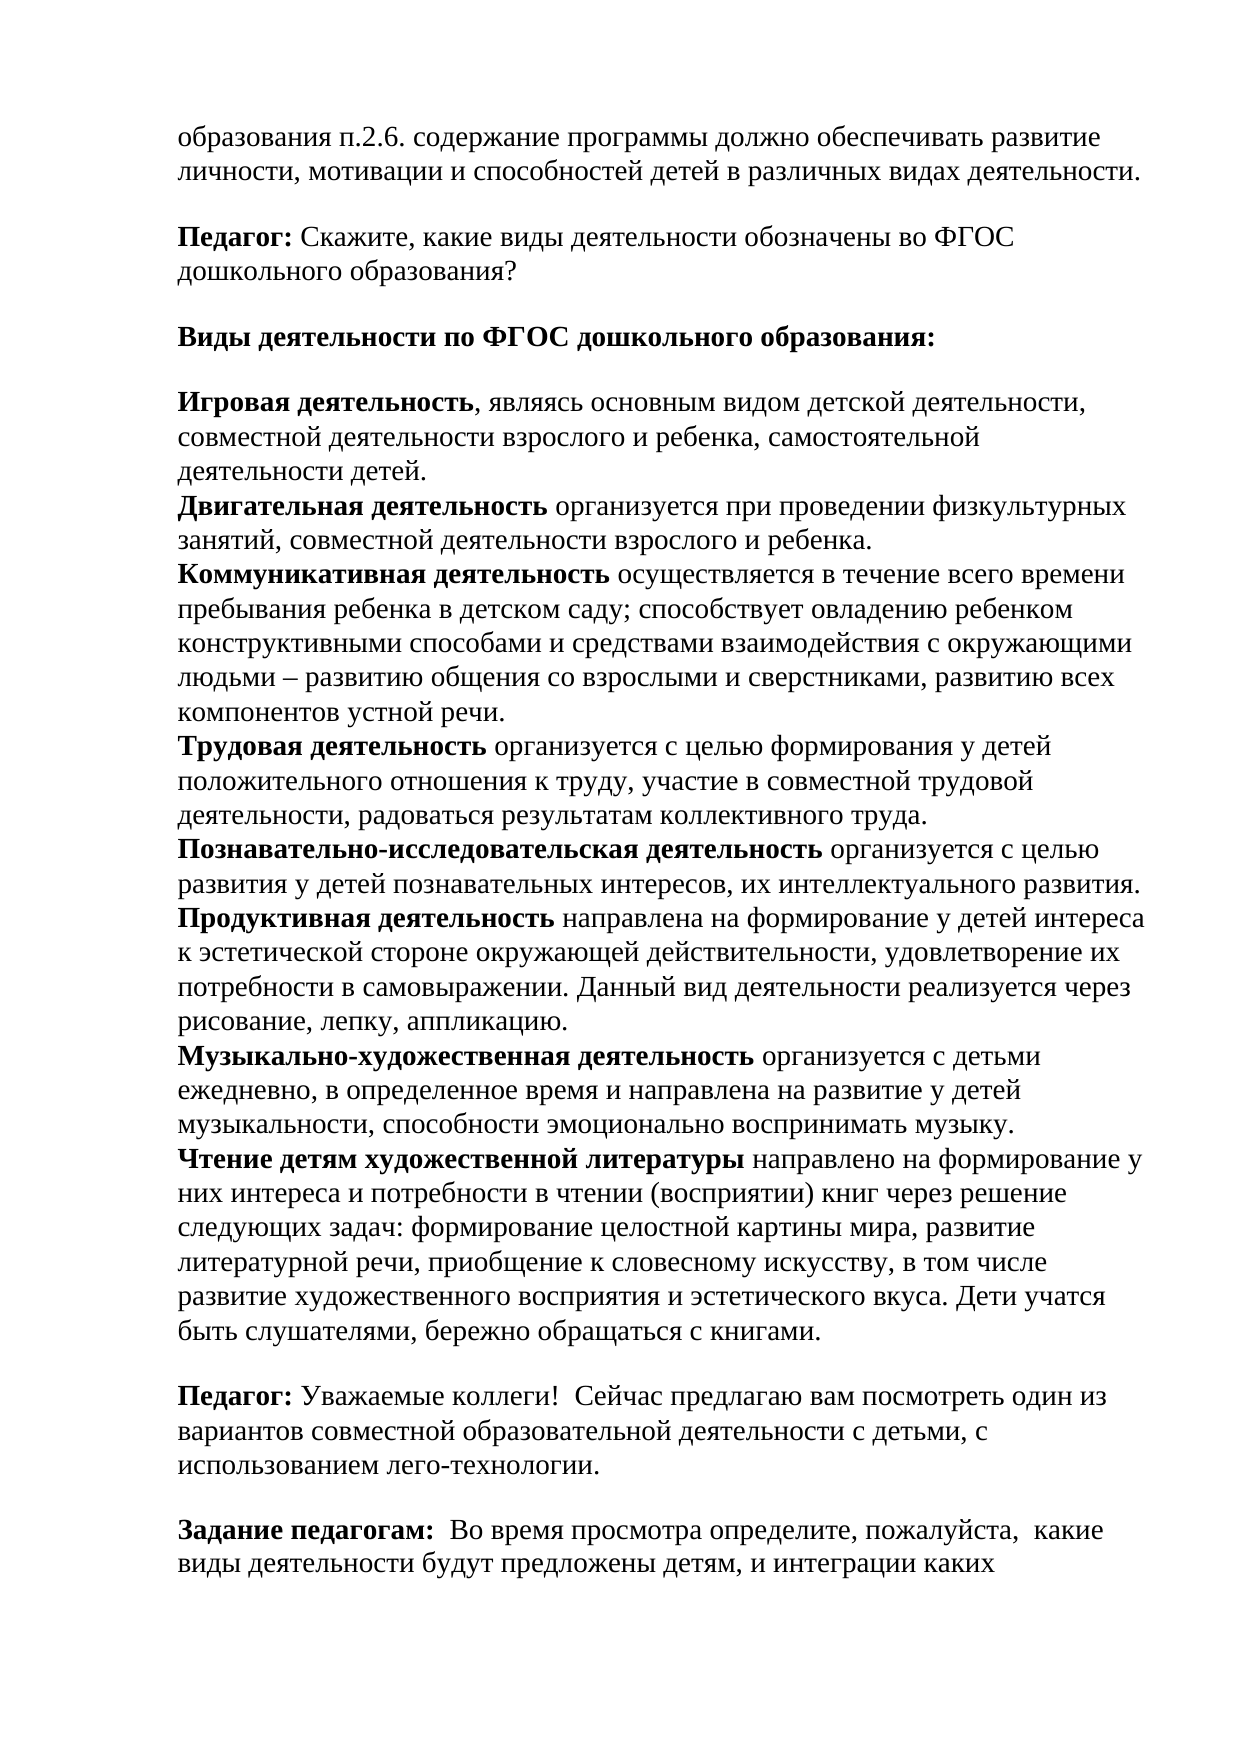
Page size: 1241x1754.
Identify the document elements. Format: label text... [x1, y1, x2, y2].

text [177, 1512, 1152, 1579]
text Педагог: Уважаемые коллеги! Сейчас предлагаю вам посмотреть один из вариантов совместной образовательной деятельности с детьми, с использованием лего-технологии. [177, 1377, 1152, 1481]
text Виды деятельности по ФГОС дошкольного образования: [177, 318, 1152, 352]
text Педагог: Скажите, какие виды деятельности обозначены во ФГОС дошкольного образования? [177, 218, 1152, 287]
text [177, 118, 1152, 187]
text Игровая деятельность, являясь основным видом детской деятельности, совместной деятельности взрослого и ребенка, самостоятельной деятельности детей. Двигательная деятельность организуется при проведении физкультурных занятий, совместной деятельности взрослого и ребенка. Коммуникативная деятельность осуществляется в течение всего времени пребывания ребенка в детском саду; способствует овладению ребенком конструктивными способами и средствами взаимодействия с окружающими людьми – развитию общения со взрослыми и сверстниками, развитию всех компонентов устной речи. Трудовая деятельность организуется с целью формирования у детей положительного отношения к труду, участие в совместной трудовой деятельности, радоваться результатам коллективного труда. Познавательно-исследовательская деятельность организуется с целью развития у детей познавательных интересов, их интеллектуального развития. Продуктивная деятельность направлена на формирование у детей интереса к эстетической стороне окружающей действительности, удовлетворение их потребности в самовыражении. Данный вид деятельности реализуется через рисование, лепку, аппликацию. Музыкально-художественная деятельность организуется с детьми ежедневно, в определенное время и направлена на развитие у детей музыкальности, способности эмоционально воспринимать музыку. Чтение детям художественной литературы направлено на формирование у них интереса и потребности в чтении (восприятии) книг через решение следующих задач: формирование целостной картины мира, развитие литературной речи, приобщение к словесному искусству, в том числе развитие художественного восприятия и эстетического вкуса. Дети учатся быть слушателями, бережно обращаться с книгами. [177, 384, 1152, 1346]
